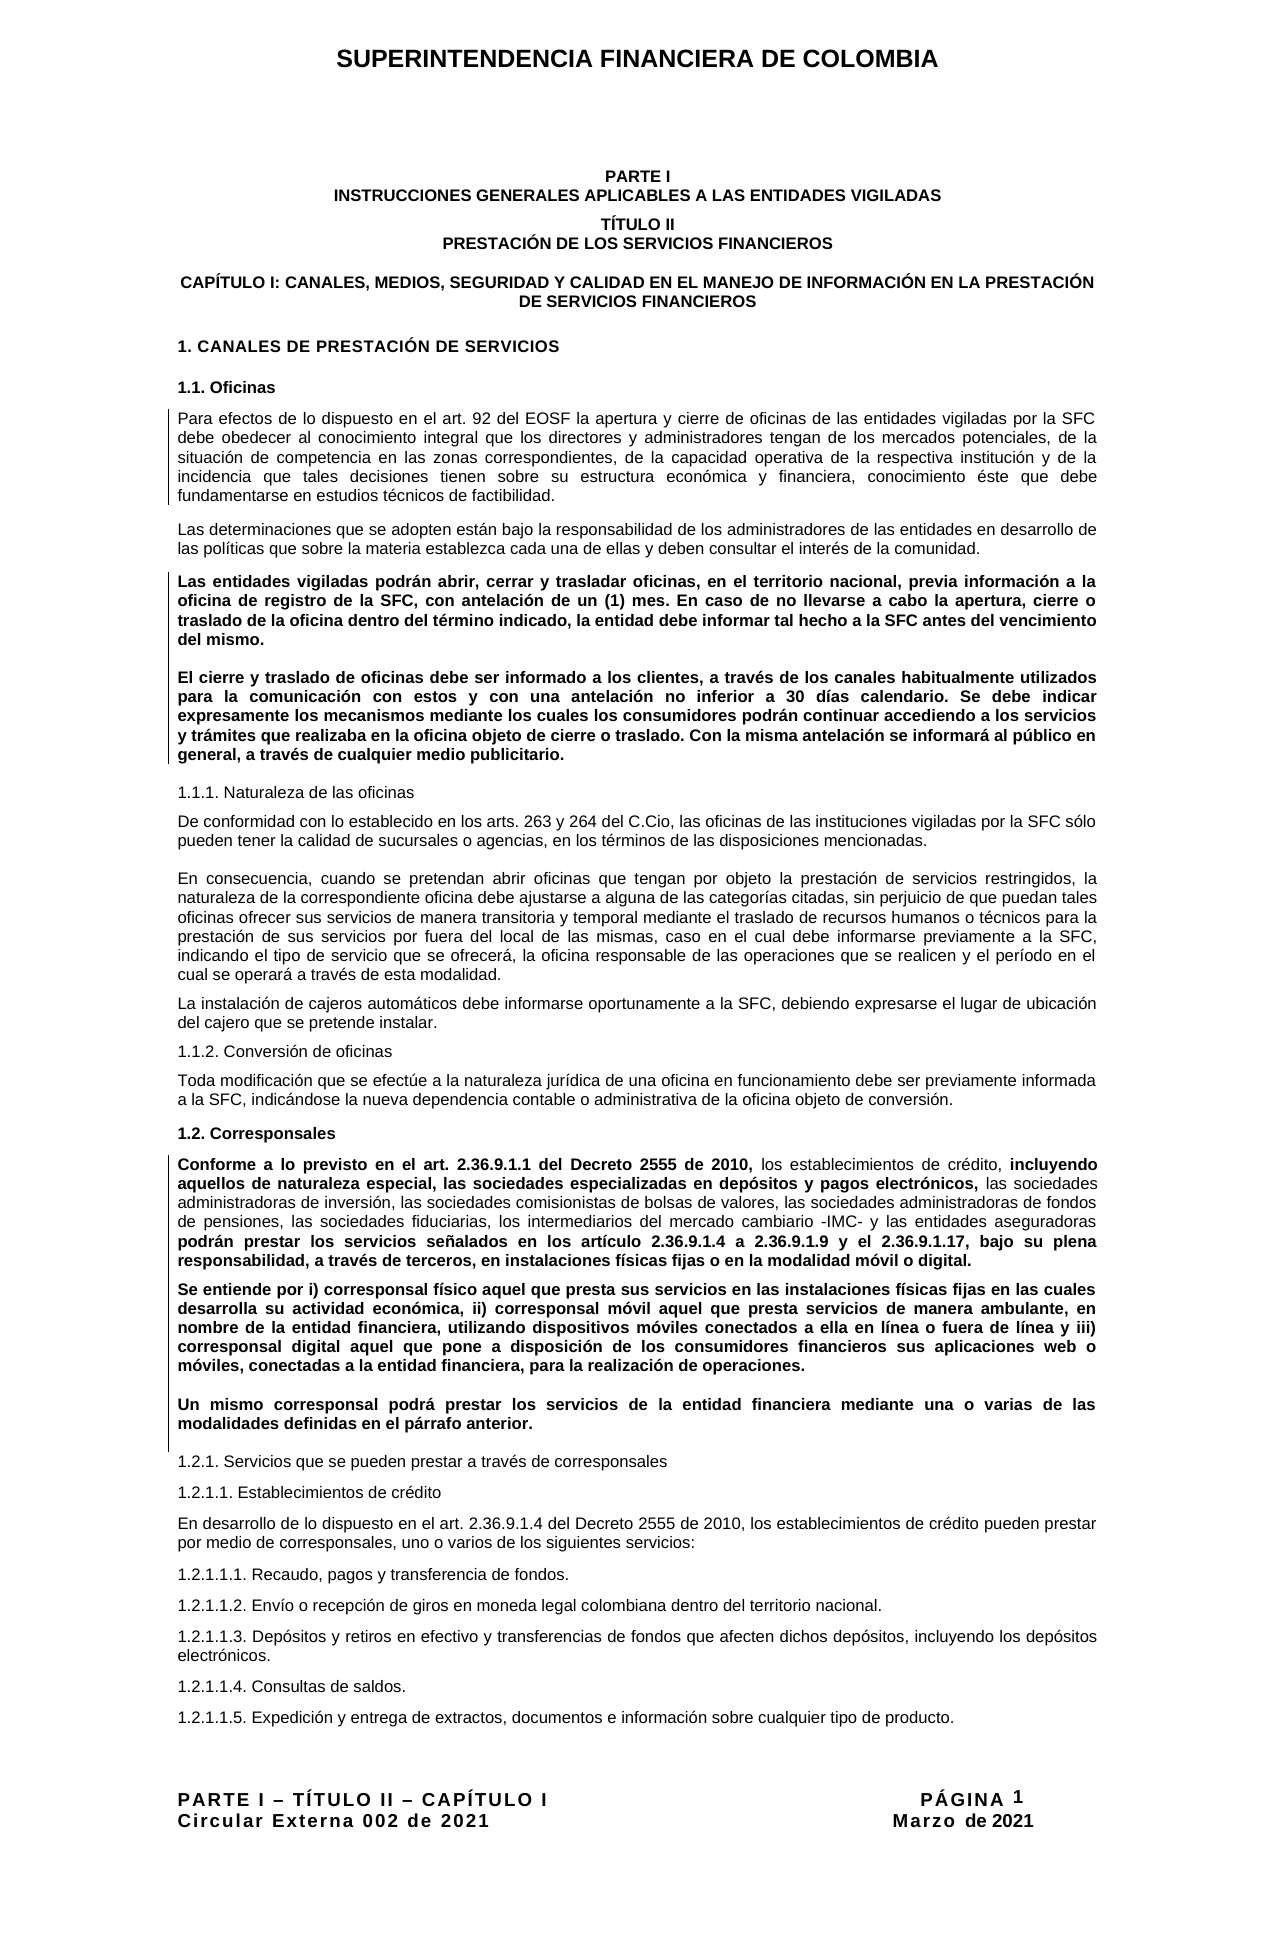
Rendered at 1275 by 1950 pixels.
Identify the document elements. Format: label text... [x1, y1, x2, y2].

subtitle 1. CANALES DE PRESTACIÓN DE SERVICIOS [177, 337, 1098, 356]
text Se entiende por i) corresponsal físico aquel que presta sus servicios en las instalaciones físicas fijas en las cuales desarrolla su actividad económica, ii) corresponsal móvil aquel que presta servicios de manera ambulante, en nombre de la entidad financiera, utilizando dispositivos móviles conectados a ella en línea o fuera de línea y iii) corresponsal digital aquel que pone a disposición de los consumidores financieros sus aplicaciones web o móviles, conectadas a la entidad financiera, para la realización de operaciones. [177, 1279, 1098, 1375]
text Conforme a lo previsto en el art. 2.36.9.1.1 del Decreto 2555 de 2010, los establecimientos de crédito, incluyendo aquellos de naturaleza especial, las sociedades especializadas en depósitos y pagos electrónicos, las sociedades administradoras de inversión, las sociedades comisionistas de bolsas de valores, las sociedades administradoras de fondos de pensiones, las sociedades fiduciarias, los intermediarios del mercado cambiario -IMC- y las entidades aseguradoras podrán prestar los servicios señalados en los artículo 2.36.9.1.4 a 2.36.9.1.9 y el 2.36.9.1.17, bajo su plena responsabilidad, a través de terceros, en instalaciones físicas fijas o en la modalidad móvil o digital. [177, 1155, 1098, 1270]
text INSTRUCCIONES GENERALES APLICABLES A LAS ENTIDADES VIGILADAS [177, 186, 1098, 205]
text PARTE I [177, 167, 1098, 186]
text La instalación de cajeros automáticos debe informarse oportunamente a la SFC, debiendo expresarse el lugar de ubicación del cajero que se pretende instalar. [177, 994, 1098, 1032]
text 1.2.1.1.4. Consultas de saldos. [177, 1677, 1098, 1696]
text TÍTULO II [177, 215, 1098, 234]
text Las entidades vigiladas podrán abrir, cerrar y trasladar oficinas, en el territorio nacional, previa información a la oficina de registro de la SFC, con antelación de un (1) mes. En caso de no llevarse a cabo la apertura, cierre o traslado de la oficina dentro del término indicado, la entidad debe informar tal hecho a la SFC antes del vencimiento del mismo. [177, 572, 1098, 649]
text De conformidad con lo establecido en los arts. 263 y 264 del C.Cio, las oficinas de las instituciones vigiladas por la SFC sólo pueden tener la calidad de sucursales o agencias, en los términos de las disposiciones mencionadas. [177, 812, 1098, 850]
text 1.2.1.1.5. Expedición y entrega de extractos, documentos e información sobre cualquier tipo de producto. [177, 1708, 1098, 1727]
text En consecuencia, cuando se pretendan abrir oficinas que tengan por objeto la prestación de servicios restringidos, la naturaleza de la correspondiente oficina debe ajustarse a alguna de las categorías citadas, sin perjuicio de que puedan tales oficinas ofrecer sus servicios de manera transitoria y temporal mediante el traslado de recursos humanos o técnicos para la prestación de sus servicios por fuera del local de las mismas, caso en el cual debe informarse previamente a la SFC, indicando el tipo de servicio que se ofrecerá, la oficina responsable de las operaciones que se realicen y el período en el cual se operará a través de esta modalidad. [177, 869, 1098, 984]
text 1.2.1.1.1. Recaudo, pagos y transferencia de fondos. [177, 1564, 1098, 1584]
subtitle 1.2. Corresponsales [177, 1123, 1098, 1143]
text 1.2.1.1.3. Depósitos y retiros en efectivo y transferencias de fondos que afecten dichos depósitos, incluyendo los depósitos electrónicos. [177, 1627, 1098, 1665]
text CAPÍTULO I: CANALES, MEDIOS, SEGURIDAD Y CALIDAD EN EL MANEJO DE INFORMACIÓN EN LA PRESTACIÓN DE SERVICIOS FINANCIEROS [177, 272, 1098, 311]
text Toda modificación que se efectúe a la naturaleza jurídica de una oficina en funcionamiento debe ser previamente informada a la SFC, indicándose la nueva dependencia contable o administrativa de la oficina objeto de conversión. [177, 1071, 1098, 1109]
text 1.1.2. Conversión de oficinas [177, 1042, 1098, 1061]
text Las determinaciones que se adopten están bajo la responsabilidad de los administradores de las entidades en desarrollo de las políticas que sobre la materia establezca cada una de ellas y deben consultar el interés de la comunidad. [177, 519, 1098, 558]
text Un mismo corresponsal podrá prestar los servicios de la entidad financiera mediante una o varias de las modalidades definidas en el párrafo anterior. [177, 1394, 1098, 1433]
subtitle 1.1. Oficinas [177, 378, 1098, 397]
text 1.1.1. Naturaleza de las oficinas [177, 783, 1098, 802]
text PRESTACIÓN DE LOS SERVICIOS FINANCIEROS [177, 234, 1098, 253]
text 1.2.1.1. Establecimientos de crédito [177, 1483, 1098, 1502]
text 1.2.1.1.2. Envío o recepción de giros en moneda legal colombiana dentro del territorio nacional. [177, 1596, 1098, 1615]
text 1.2.1. Servicios que se pueden prestar a través de corresponsales [177, 1452, 1098, 1471]
text El cierre y traslado de oficinas debe ser informado a los clientes, a través de los canales habitualmente utilizados para la comunicación con estos y con una antelación no inferior a 30 días calendario. Se debe indicar expresamente los mecanismos mediante los cuales los consumidores podrán continuar accediendo a los servicios y trámites que realizaba en la oficina objeto de cierre o traslado. Con la misma antelación se informará al público en general, a través de cualquier medio publicitario. [177, 668, 1098, 764]
text En desarrollo de lo dispuesto en el art. 2.36.9.1.4 del Decreto 2555 de 2010, los establecimientos de crédito pueden prestar por medio de corresponsales, uno o varios de los siguientes servicios: [177, 1514, 1098, 1552]
text Para efectos de lo dispuesto en el art. 92 del EOSF la apertura y cierre de oficinas de las entidades vigiladas por la SFC debe obedecer al conocimiento integral que los directores y administradores tengan de los mercados potenciales, de la situación de competencia en las zonas correspondientes, de la capacidad operativa de la respectiva institución y de la incidencia que tales decisiones tienen sobre su estructura económica y financiera, conocimiento éste que debe fundamentarse en estudios técnicos de factibilidad. [177, 409, 1098, 505]
